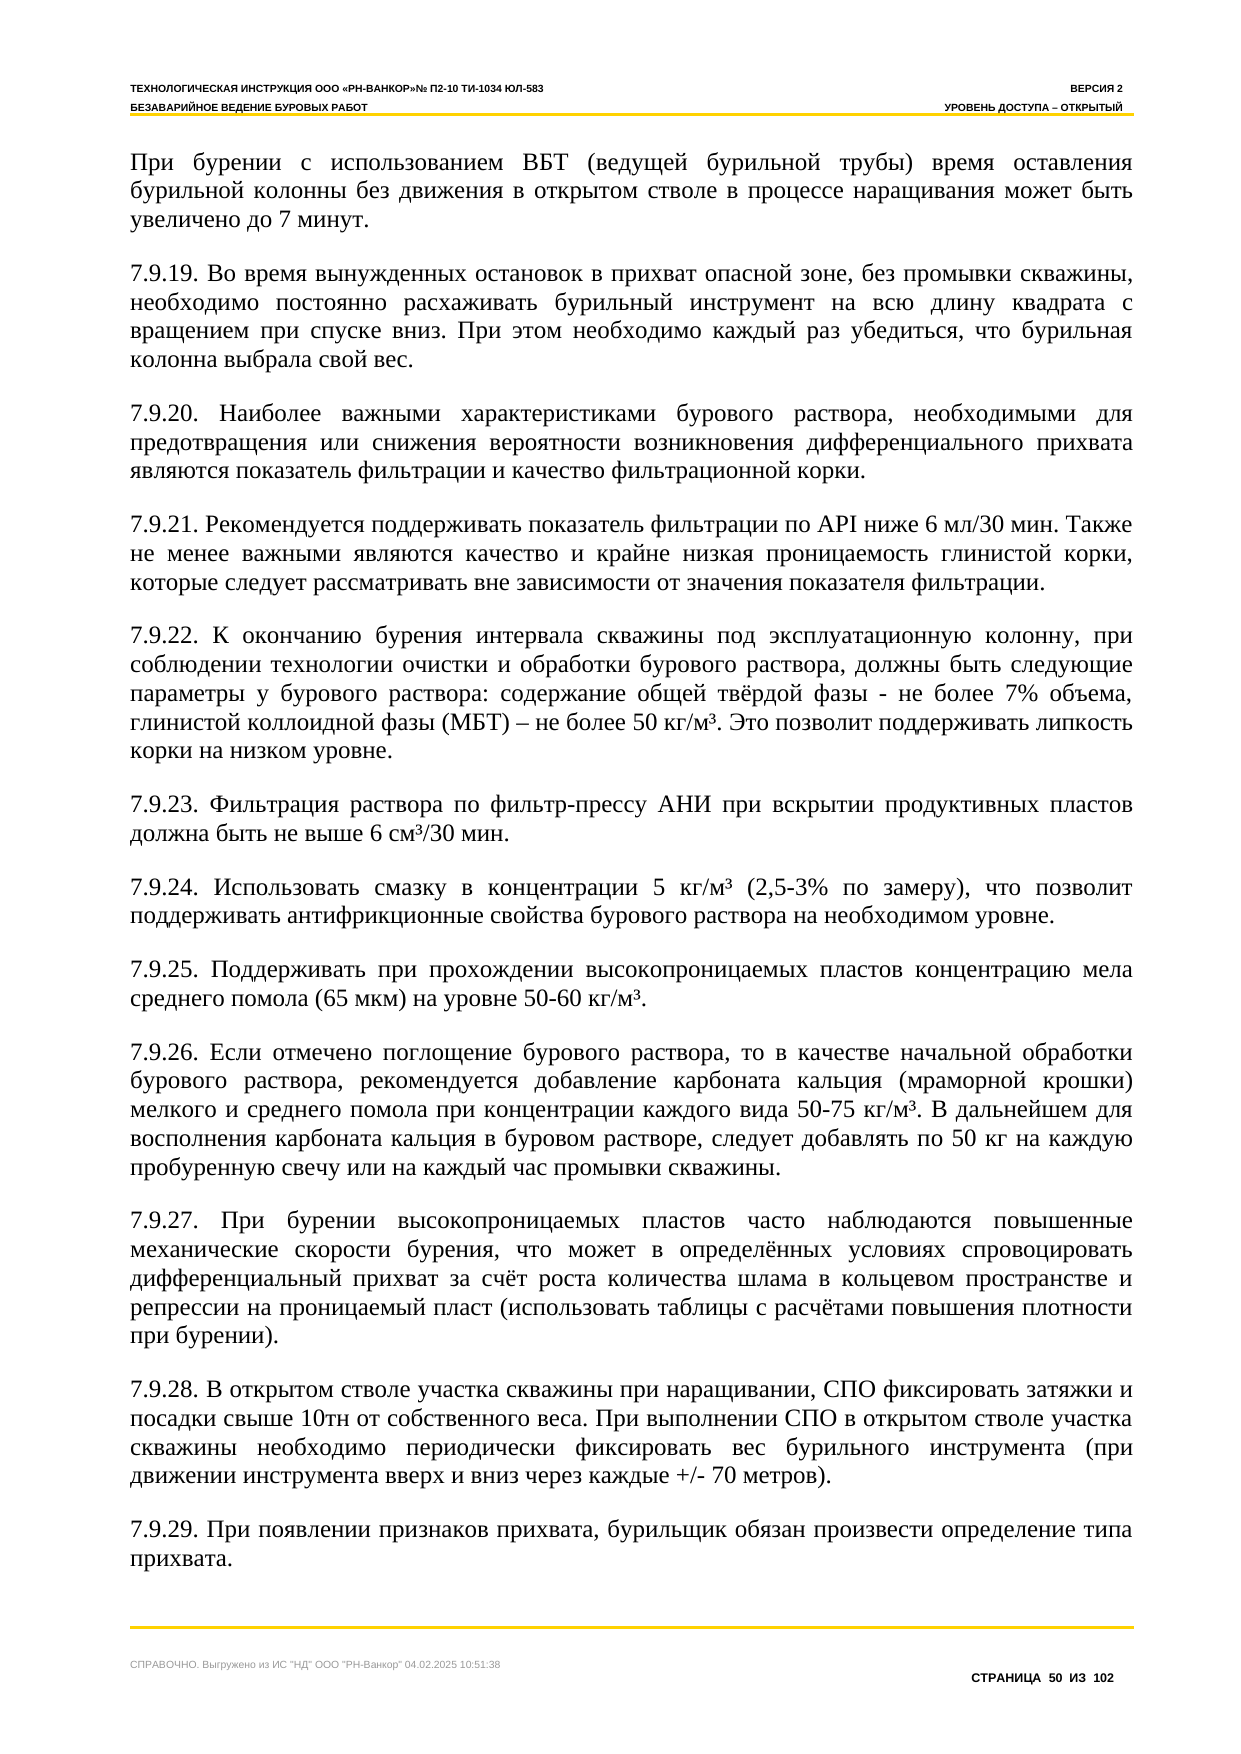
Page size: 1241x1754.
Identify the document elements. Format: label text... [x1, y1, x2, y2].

text 7.9.24. Использовать смазку в концентрации 5 кг/м³ (2,5-3% по замеру), что позволит поддерживать антифрикционные свойства бурового раствора на необходимом уровне. [130, 872, 1134, 929]
text 7.9.23. Фильтрация раствора по фильтр-прессу АНИ при вскрытии продуктивных пластов должна быть не выше 6 см³/30 мин. [130, 789, 1134, 847]
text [130, 147, 1134, 233]
text 7.9.25. Поддерживать при прохождении высокопроницаемых пластов концентрацию мела среднего помола (65 мкм) на уровне 50-60 кг/м³. [130, 954, 1134, 1012]
text 7.9.29. При появлении признаков прихвата, бурильщик обязан произвести определение типа прихвата. [130, 1514, 1134, 1572]
text 7.9.26. Если отмечено поглощение бурового раствора, то в качестве начальной обработки бурового раствора, рекомендуется добавление карбоната кальция (мраморной крошки) мелкого и среднего помола при концентрации каждого вида 50-75 кг/м³. В дальнейшем для восполнения карбоната кальция в буровом растворе, следует добавлять по 50 кг на каждую пробуренную свечу или на каждый час промывки скважины. [130, 1037, 1134, 1180]
text 7.9.19. Во время вынужденных остановок в прихват опасной зоне, без промывки скважины, необходимо постоянно расхаживать бурильный инструмент на всю длину квадрата с вращением при спуске вниз. При этом необходимо каждый раз убедиться, что бурильная колонна выбрала свой вес. [130, 258, 1134, 373]
text 7.9.28. В открытом стволе участка скважины при наращивании, СПО фиксировать затяжки и посадки свыше 10тн от собственного веса. При выполнении СПО в открытом стволе участка скважины необходимо периодически фиксировать вес бурильного инструмента (при движении инструмента вверх и вниз через каждые +/- 70 метров). [130, 1374, 1134, 1489]
text 7.9.27. При бурении высокопроницаемых пластов часто наблюдаются повышенные механические скорости бурения, что может в определённых условиях спровоцировать дифференциальный прихват за счёт роста количества шлама в кольцевом пространстве и репрессии на проницаемый пласт (использовать таблицы с расчётами повышения плотности при бурении). [130, 1205, 1134, 1349]
text 7.9.21. Рекомендуется поддерживать показатель фильтрации по API ниже 6 мл/30 мин. Также не менее важными являются качество и крайне низкая проницаемость глинистой корки, которые следует рассматривать вне зависимости от значения показателя фильтрации. [130, 509, 1134, 595]
text 7.9.22. К окончанию бурения интервала скважины под эксплуатационную колонну, при соблюдении технологии очистки и обработки бурового раствора, должны быть следующие параметры у бурового раствора: содержание общей твёрдой фазы - не более 7% объема, глинистой коллоидной фазы (МБТ) – не более 50 кг/м³. Это позволит поддерживать липкость корки на низком уровне. [130, 620, 1134, 764]
text 7.9.20. Наиболее важными характеристиками бурового раствора, необходимыми для предотвращения или снижения вероятности возникновения дифференциального прихвата являются показатель фильтрации и качество фильтрационной корки. [130, 398, 1134, 484]
